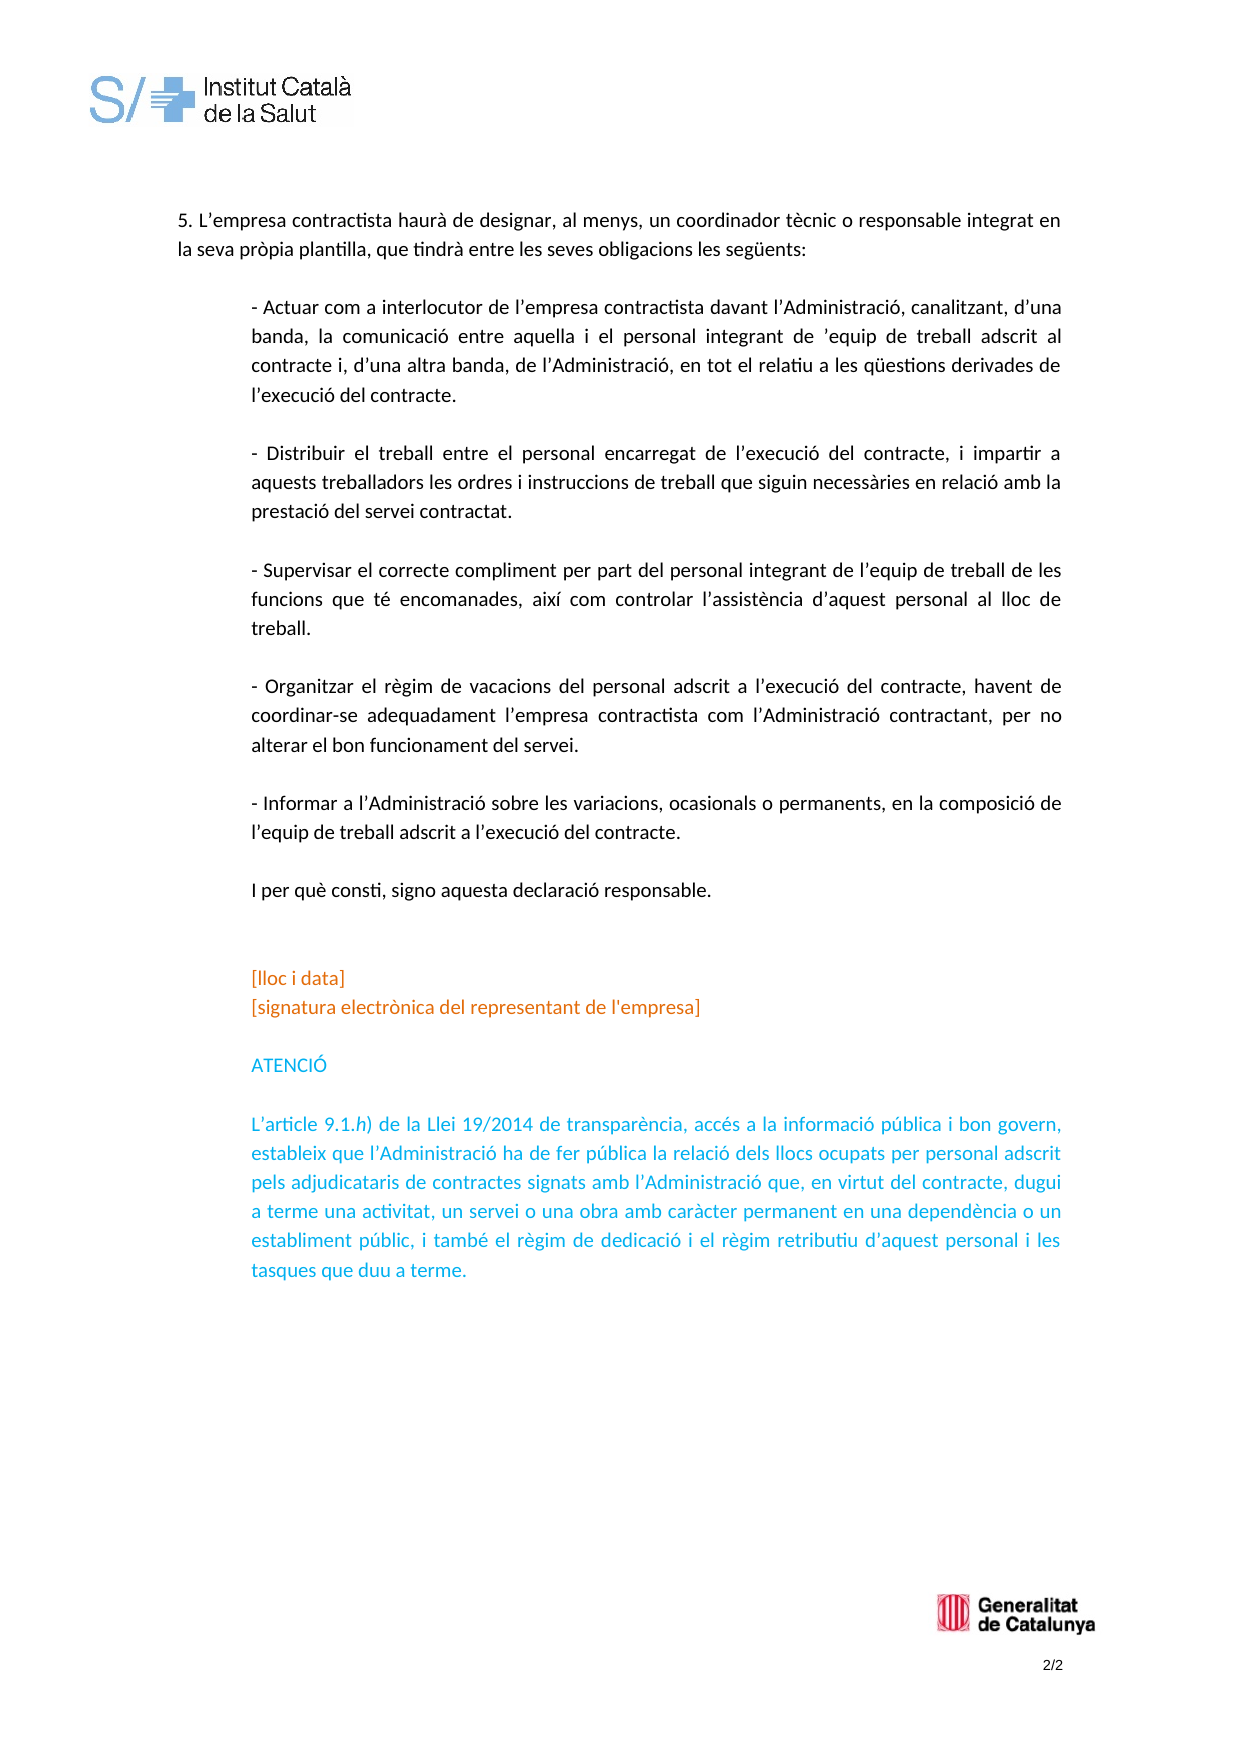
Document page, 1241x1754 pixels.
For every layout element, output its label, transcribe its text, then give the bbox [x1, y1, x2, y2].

text ATENCIÓ [251, 1053, 1063, 1078]
text 5. L’empresa contractista haurà de designar, al menys, un coordinador tècnic o responsable integrat en la seva pròpia plantilla, que tindrà entre les seves obligacions les següents: [177, 207, 1063, 261]
text - Actuar com a interlocutor de l’empresa contractista davant l’Administració, canalitzant, d’una banda, la comunicació entre aquella i el personal integrant de ’equip de treball adscrit al contracte i, d’una altra banda, de l’Administració, en tot el relatiu a les qüestions derivades de l’execució del contracte. [251, 294, 1063, 407]
text [signatura electrònica del representant de l'empresa] [251, 994, 1063, 1020]
text - Organitzar el règim de vacacions del personal adscrit a l’execució del contracte, havent de coordinar-se adequadament l’empresa contractista com l’Administració contractant, per no alterar el bon funcionament del servei. [251, 673, 1063, 757]
text I per què consti, signo aquesta declaració responsable. [251, 878, 1063, 903]
text [lloc i data] [251, 965, 1063, 991]
picture [88, 73, 355, 127]
text - Informar a l’Administració sobre les variacions, ocasionals o permanents, en la composició de l’equip de treball adscrit a l’execució del contracte. [251, 790, 1063, 845]
text L’article 9.1.h) de la Llei 19/2014 de transparència, accés a la informació pública i bon govern, estableix que l’Administració ha de fer pública la relació dels llocs ocupats per personal adscrit pels adjudicataris de contractes signats amb l’Administració que, en virtut del contracte, dugui a terme una activitat, un servei o una obra amb caràcter permanent en una dependència o un establiment públic, i també el règim de dedicació i el règim retributiu d’aquest personal i les tasques que duu a terme. [251, 1111, 1063, 1282]
text - Supervisar el correcte compliment per part del personal integrant de l’equip de treball de les funcions que té encomanades, així com controlar l’assistència d’aquest personal al lloc de treball. [251, 557, 1063, 641]
text - Distribuir el treball entre el personal encarregat de l’execució del contracte, i impartir a aquests treballadors les ordres i instruccions de treball que siguin necessàries en relació amb la prestació del servei contractat. [251, 440, 1063, 524]
picture [898, 1587, 1133, 1640]
